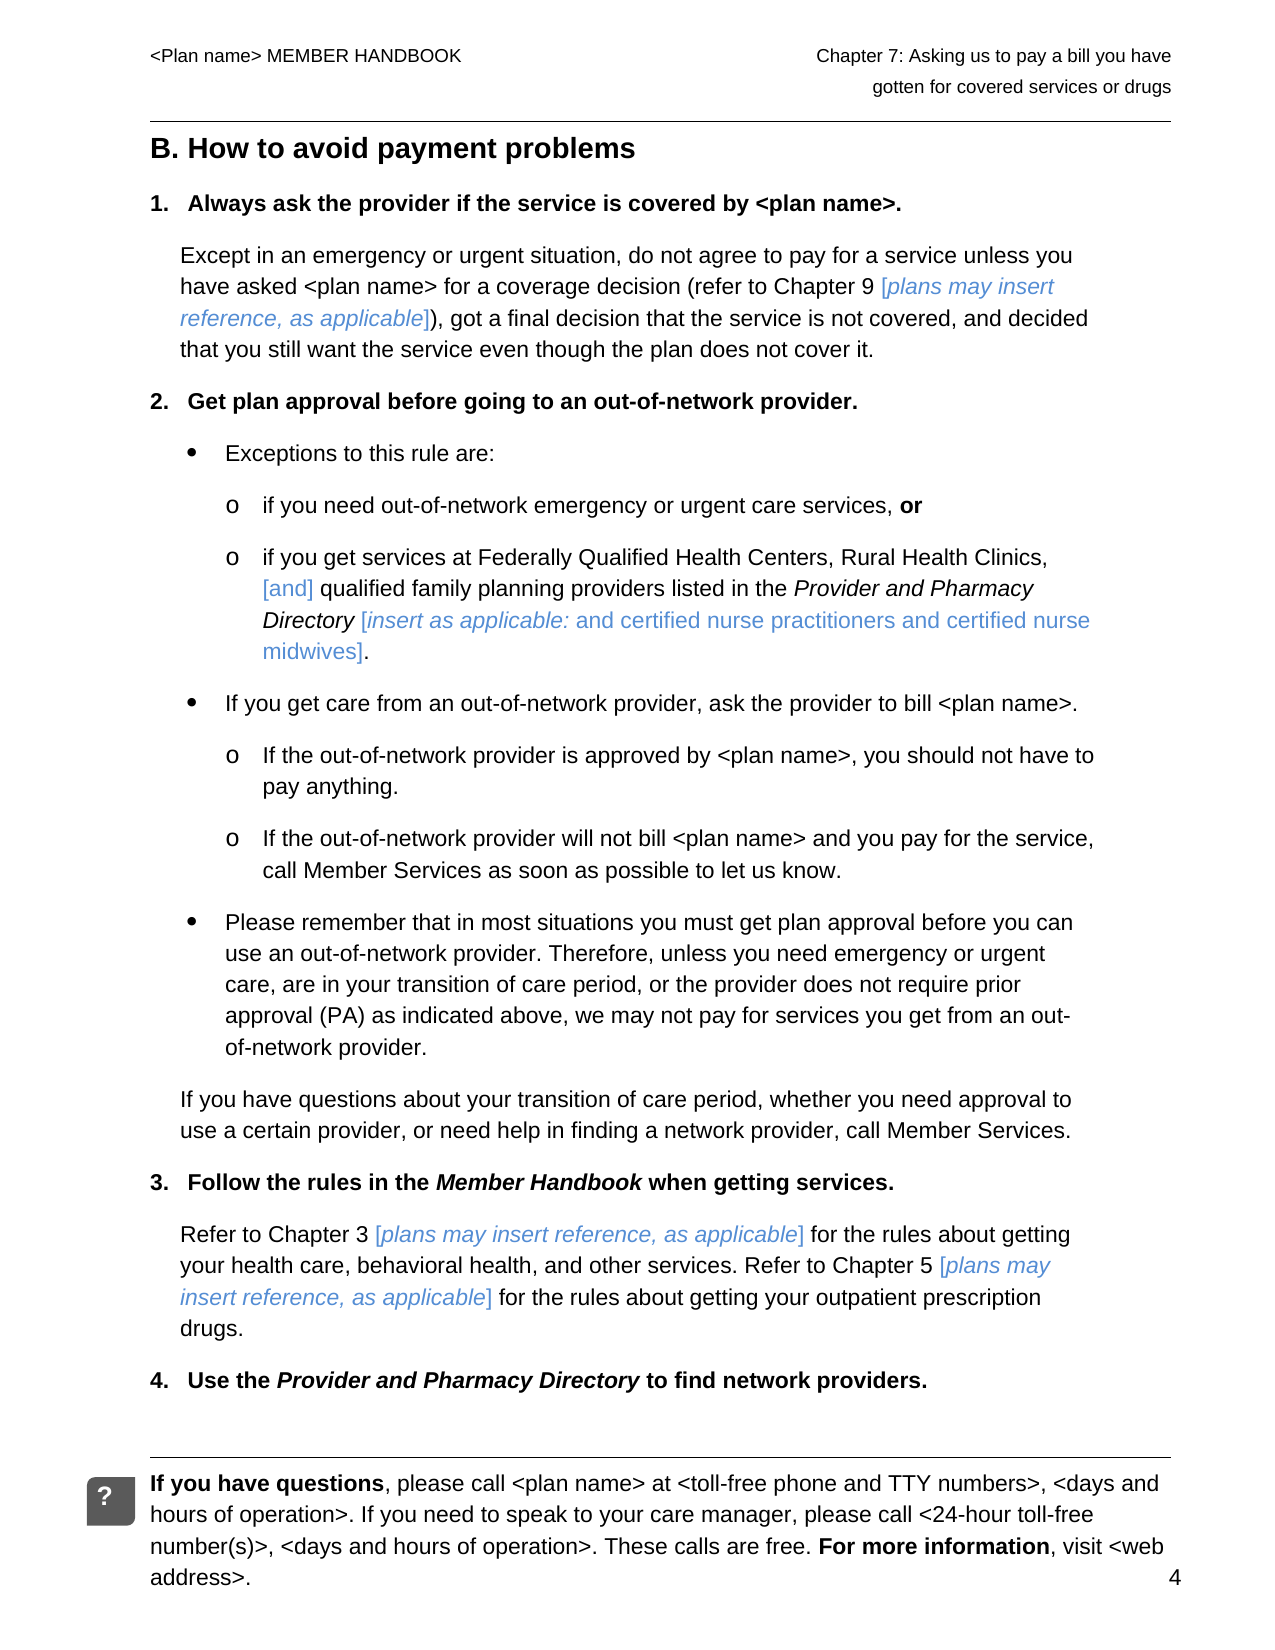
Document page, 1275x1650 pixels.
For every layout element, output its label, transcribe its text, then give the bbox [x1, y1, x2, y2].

list If you get care from an out-of-network provider, ask the provider to bill <plan name>. [187, 686, 1096, 718]
list If the out-of-network provider is approved by <plan name>, you should not have to pay anything. [225, 738, 1096, 801]
subtitle How to avoid payment problems [150, 122, 1171, 166]
list If you have questions about your transition of care period, whether you need approval to use a certain provider, or need help in finding a network provider, call Member Services. [180, 1082, 1096, 1145]
list if you get services at Federally Qualified Health Centers, Rural Health Clinics, [and] qualified family planning providers listed in the Provider and Pharmacy Directory [insert as applicable: and certified nurse practitioners and certified nurse midwives]. [225, 541, 1096, 666]
list if you need out-of-network emergency or urgent care services, or [225, 488, 1096, 520]
list If the out-of-network provider will not bill <plan name> and you pay for the service, call Member Services as soon as possible to let us know. [225, 822, 1096, 884]
list Except in an emergency or urgent situation, do not agree to pay for a service unless you have asked <plan name> for a coverage decision (refer to Chapter 9 [plans may insert reference, as applicable]), got a final decision that the service is not covered, and decided that you still want the service even though the plan does not cover it. [180, 238, 1096, 363]
list Always ask the provider if the service is covered by <plan name>. [150, 186, 1096, 218]
list Use the Provider and Pharmacy Directory to find network providers. [150, 1363, 1096, 1395]
list Exceptions to this rule are: [187, 436, 1096, 468]
list Get plan approval before going to an out-of-network provider. [150, 384, 1096, 416]
list Please remember that in most situations you must get plan approval before you can use an out-of-network provider. Therefore, unless you need emergency or urgent care, are in your transition of care period, or the provider does not require prior approval (PA) as indicated above, we may not pay for services you get from an out-of-network provider. [187, 905, 1096, 1061]
list Refer to Chapter 3 [plans may insert reference, as applicable] for the rules about getting your health care, behavioral health, and other services. Refer to Chapter 5 [plans may insert reference, as applicable] for the rules about getting your outpatient prescription drugs. [180, 1218, 1096, 1343]
list Follow the rules in the Member Handbook when getting services. [150, 1166, 1096, 1197]
